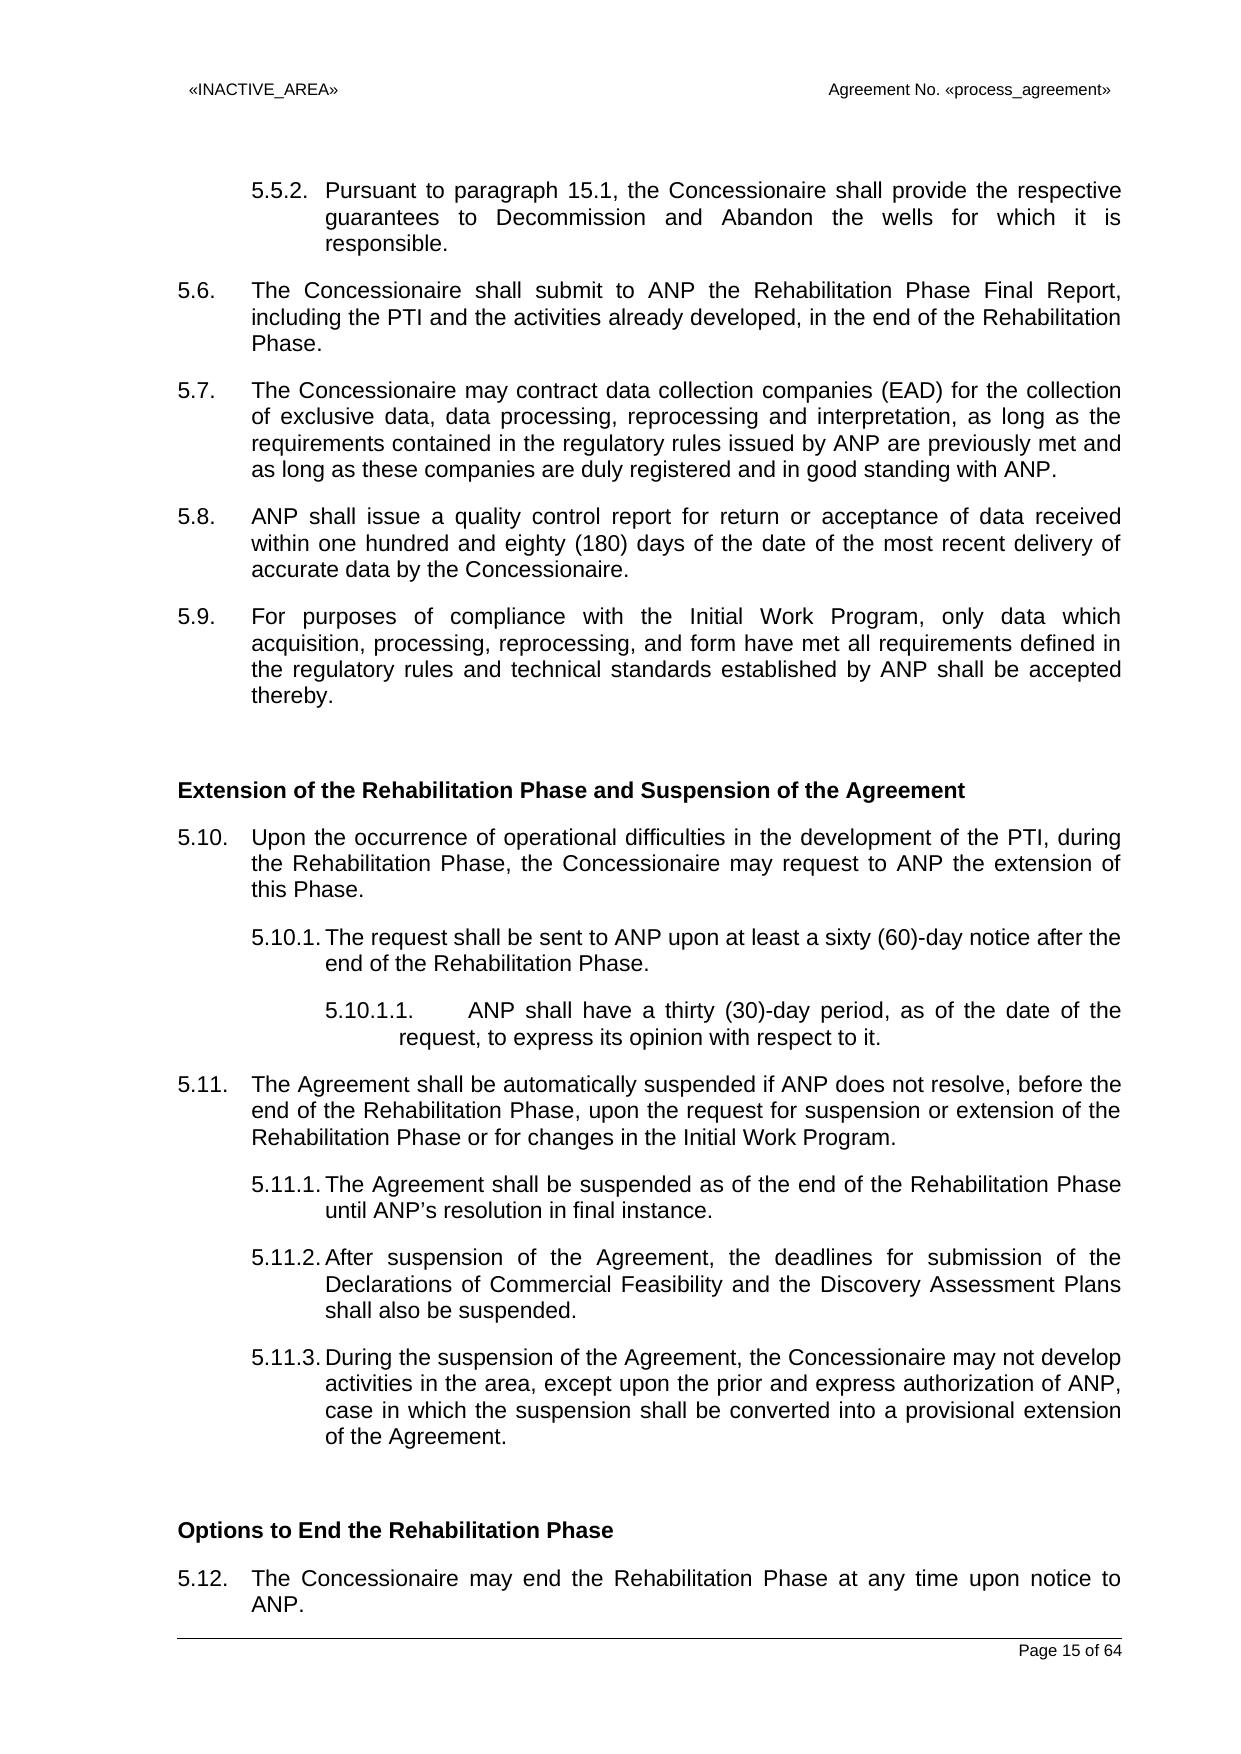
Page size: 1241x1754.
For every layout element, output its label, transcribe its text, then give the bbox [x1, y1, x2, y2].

text The Agreement shall be automatically suspended if ANP does not resolve, before the end of the Rehabilitation Phase, upon the request for suspension or extension of the Rehabilitation Phase or for changes in the Initial Work Program. [177, 1071, 1122, 1150]
text The Agreement shall be suspended as of the end of the Rehabilitation Phase until ANP’s resolution in final instance. [251, 1171, 1122, 1223]
text After suspension of the Agreement, the deadlines for submission of the Declarations of Commercial Feasibility and the Discovery Assessment Plans shall also be suspended. [251, 1244, 1122, 1323]
text The Concessionaire may end the Rehabilitation Phase at any time upon notice to ANP. [177, 1565, 1122, 1617]
text During the suspension of the Agreement, the Concessionaire may not develop activities in the area, except upon the prior and express authorization of ANP, case in which the suspension shall be converted into a provisional extension of the Agreement. [251, 1344, 1122, 1449]
text For purposes of compliance with the Initial Work Program, only data which acquisition, processing, reprocessing, and form have met all requirements defined in the regulatory rules and technical standards established by ANP shall be accepted thereby. [177, 603, 1122, 708]
text ANP shall have a thirty (30)-day period, as of the date of the request, to express its opinion with respect to it. [325, 997, 1122, 1050]
text The Concessionaire shall submit to ANP the Rehabilitation Phase Final Report, including the PTI and the activities already developed, in the end of the Rehabilitation Phase. [177, 277, 1122, 356]
text Upon the occurrence of operational difficulties in the development of the PTI, during the Rehabilitation Phase, the Concessionaire may request to ANP the extension of this Phase. [177, 824, 1122, 903]
text Extension of the Rehabilitation Phase and Suspension of the Agreement [177, 777, 1122, 803]
text The request shall be sent to ANP upon at least a sixty (60)-day notice after the end of the Rehabilitation Phase. [251, 924, 1122, 976]
text Options to End the Rehabilitation Phase [177, 1517, 1122, 1544]
text ANP shall issue a quality control report for return or acceptance of data received within one hundred and eighty (180) days of the date of the most recent delivery of accurate data by the Concessionaire. [177, 503, 1122, 582]
text Pursuant to paragraph 15.1, the Concessionaire shall provide the respective guarantees to Decommission and Abandon the wells for which it is responsible. [251, 177, 1122, 256]
text The Concessionaire may contract data collection companies (EAD) for the collection of exclusive data, data processing, reprocessing and interpretation, as long as the requirements contained in the regulatory rules issued by ANP are previously met and as long as these companies are duly registered and in good standing with ANP. [177, 377, 1122, 482]
